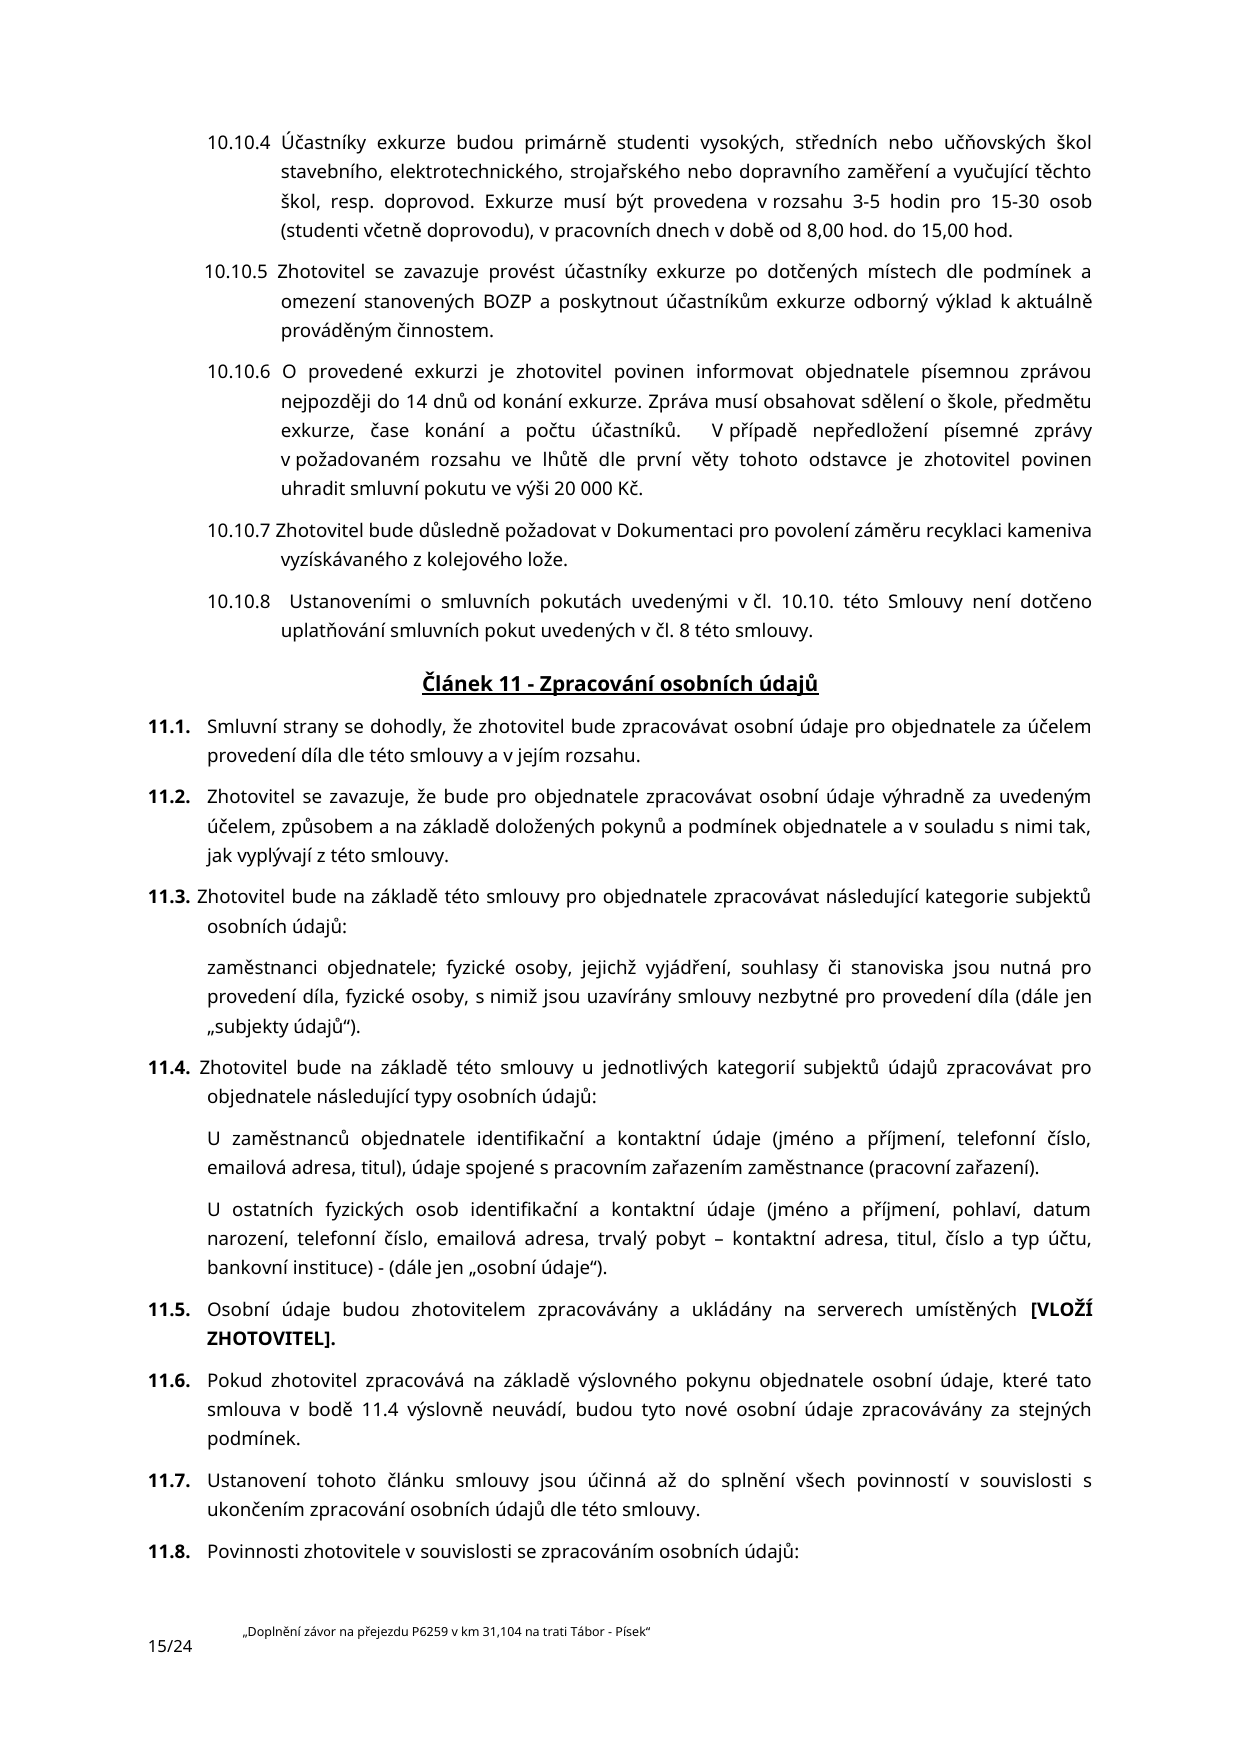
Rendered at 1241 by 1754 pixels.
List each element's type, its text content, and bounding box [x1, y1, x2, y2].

text 11.4. Zhotovitel bude na základě této smlouvy u jednotlivých kategorií subjektů údajů zpracovávat pro objednatele následující typy osobních údajů: [148, 1051, 1092, 1110]
subtitle Článek 11 - Zpracování osobních údajů [148, 668, 1092, 697]
text 11.3. Zhotovitel bude na základě této smlouvy pro objednatele zpracovávat následující kategorie subjektů osobních údajů: [148, 881, 1092, 939]
text 11.2. Zhotovitel se zavazuje, že bude pro objednatele zpracovávat osobní údaje výhradně za uvedeným účelem, způsobem a na základě doložených pokynů a podmínek objednatele a v souladu s nimi tak, jak vyplývají z této smlouvy. [148, 781, 1092, 868]
text 10.10.8 Ustanoveními o smluvních pokutách uvedenými v čl. 10.10. této Smlouvy není dotčeno uplatňování smluvních pokut uvedených v čl. 8 této smlouvy. [207, 585, 1092, 643]
text 11.8. Povinnosti zhotovitele v souvislosti se zpracováním osobních údajů: [148, 1535, 1092, 1564]
text 11.6. Pokud zhotovitel zpracovává na základě výslovného pokynu objednatele osobní údaje, které tato smlouva v bodě 11.4 výslovně neuvádí, budou tyto nové osobní údaje zpracovávány za stejných podmínek. [148, 1364, 1092, 1451]
text 11.7. Ustanovení tohoto článku smlouvy jsou účinná až do splnění všech povinností v souvislosti s ukončením zpracování osobních údajů dle této smlouvy. [148, 1464, 1092, 1522]
text 10.10.6 O provedené exkurzi je zhotovitel povinen informovat objednatele písemnou zprávou nejpozději do 14 dnů od konání exkurze. Zpráva musí obsahovat sdělení o škole, předmětu exkurze, čase konání a počtu účastníků. V případě nepředložení písemné zprávy v požadovaném rozsahu ve lhůtě dle první věty tohoto odstavce je zhotovitel povinen uhradit smluvní pokutu ve výši 20 000 Kč. [207, 356, 1092, 501]
text 11.1. Smluvní strany se dohodly, že zhotovitel bude zpracovávat osobní údaje pro objednatele za účelem provedení díla dle této smlouvy a v jejím rozsahu. [148, 710, 1092, 768]
text 10.10.4 Účastníky exkurze budou primárně studenti vysokých, středních nebo učňovských škol stavebního, elektrotechnického, strojařského nebo dopravního zaměření a vyučující těchto škol, resp. doprovod. Exkurze musí být provedena v rozsahu 3-5 hodin pro 15-30 osob (studenti včetně doprovodu), v pracovních dnech v době od 8,00 hod. do 15,00 hod. [207, 126, 1092, 243]
text 10.10.5 Zhotovitel se zavazuje provést účastníky exkurze po dotčených místech dle podmínek a omezení stanovených BOZP a poskytnout účastníkům exkurze odborný výklad k aktuálně prováděným činnostem. [204, 256, 1092, 343]
text 10.10.7 Zhotovitel bude důsledně požadovat v Dokumentaci pro povolení záměru recyklaci kameniva vyzískávaného z kolejového lože. [207, 514, 1092, 572]
text U zaměstnanců objednatele identifikační a kontaktní údaje (jméno a příjmení, telefonní číslo, emailová adresa, titul), údaje spojené s pracovním zařazením zaměstnance (pracovní zařazení). [207, 1122, 1092, 1181]
text U ostatních fyzických osob identifikační a kontaktní údaje (jméno a příjmení, pohlaví, datum narození, telefonní číslo, emailová adresa, trvalý pobyt – kontaktní adresa, titul, číslo a typ účtu, bankovní instituce) - (dále jen „osobní údaje“). [207, 1193, 1092, 1281]
text zaměstnanci objednatele; fyzické osoby, jejichž vyjádření, souhlasy či stanoviska jsou nutná pro provedení díla, fyzické osoby, s nimiž jsou uzavírány smlouvy nezbytné pro provedení díla (dále jen „subjekty údajů“). [207, 951, 1092, 1039]
text 11.5. Osobní údaje budou zhotovitelem zpracovávány a ukládány na serverech umístěných [VLOŽÍ ZHOTOVITEL]. [148, 1293, 1092, 1351]
